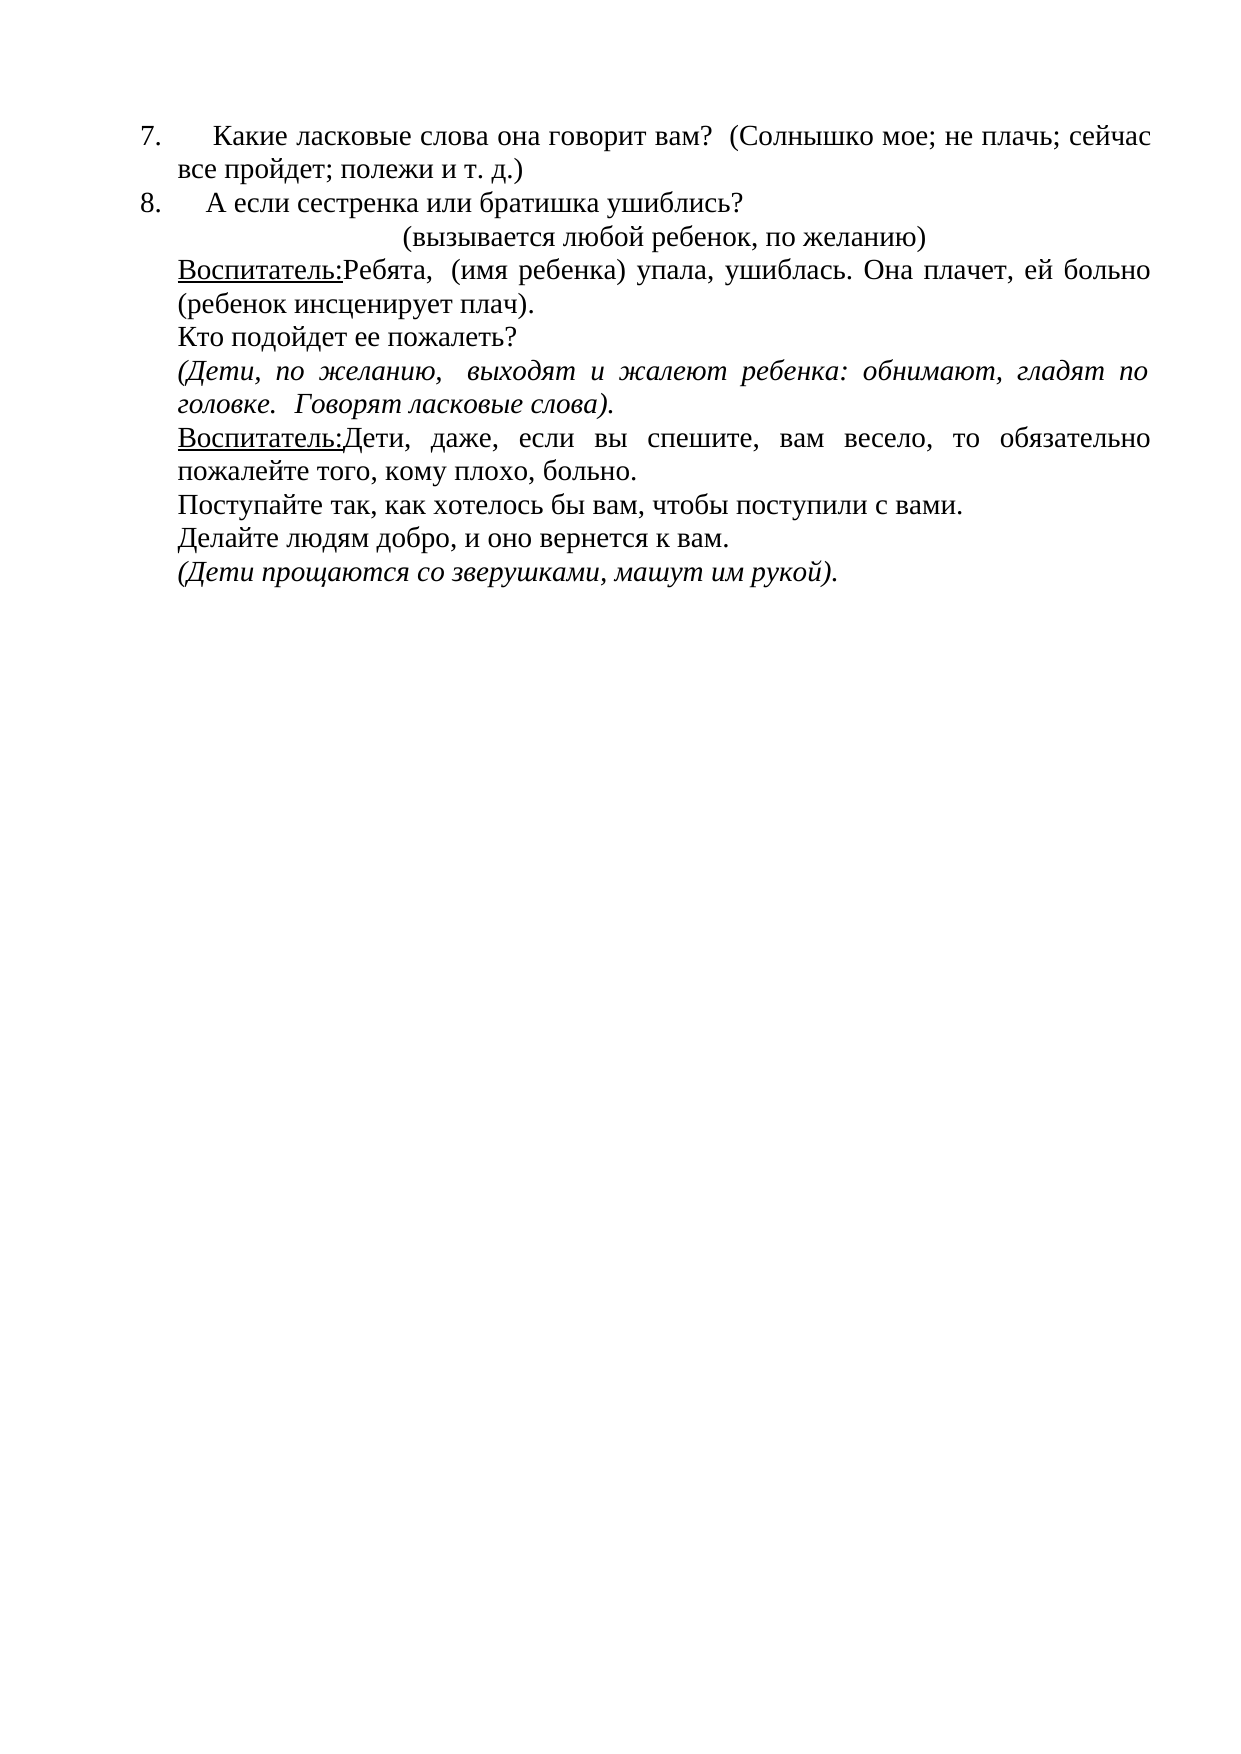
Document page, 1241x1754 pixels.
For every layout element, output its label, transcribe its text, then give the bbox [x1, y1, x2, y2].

text (Дети, по желанию, выходят и жалеют ребенка: обнимают, гладят по головке. Говорят ласковые слова). [177, 353, 1152, 420]
text Воспитатель:Дети, даже, если вы спешите, вам весело, то обязательно пожалейте того, кому плохо, больно. [177, 420, 1152, 487]
text Кто подойдет ее пожалеть? [177, 319, 1152, 353]
text Делайте людям добро, и оно вернется к вам. [177, 521, 1152, 554]
text 7. Какие ласковые слова она говорит вам? (Солнышко мое; не плачь; сейчас все пройдет; полежи и т. д.) [140, 118, 1152, 185]
text Воспитатель:Ребята, (имя ребенка) упала, ушиблась. Она плачет, ей больно (ребенок инсценирует плач). [177, 252, 1152, 319]
text 8. А если сестренка или братишка ушиблись? [140, 185, 1152, 219]
text (вызывается любой ребенок, по желанию) [177, 219, 1152, 252]
text Поступайте так, как хотелось бы вам, чтобы поступили с вами. [177, 487, 1152, 521]
text (Дети прощаются со зверушками, машут им рукой). [177, 554, 1152, 588]
